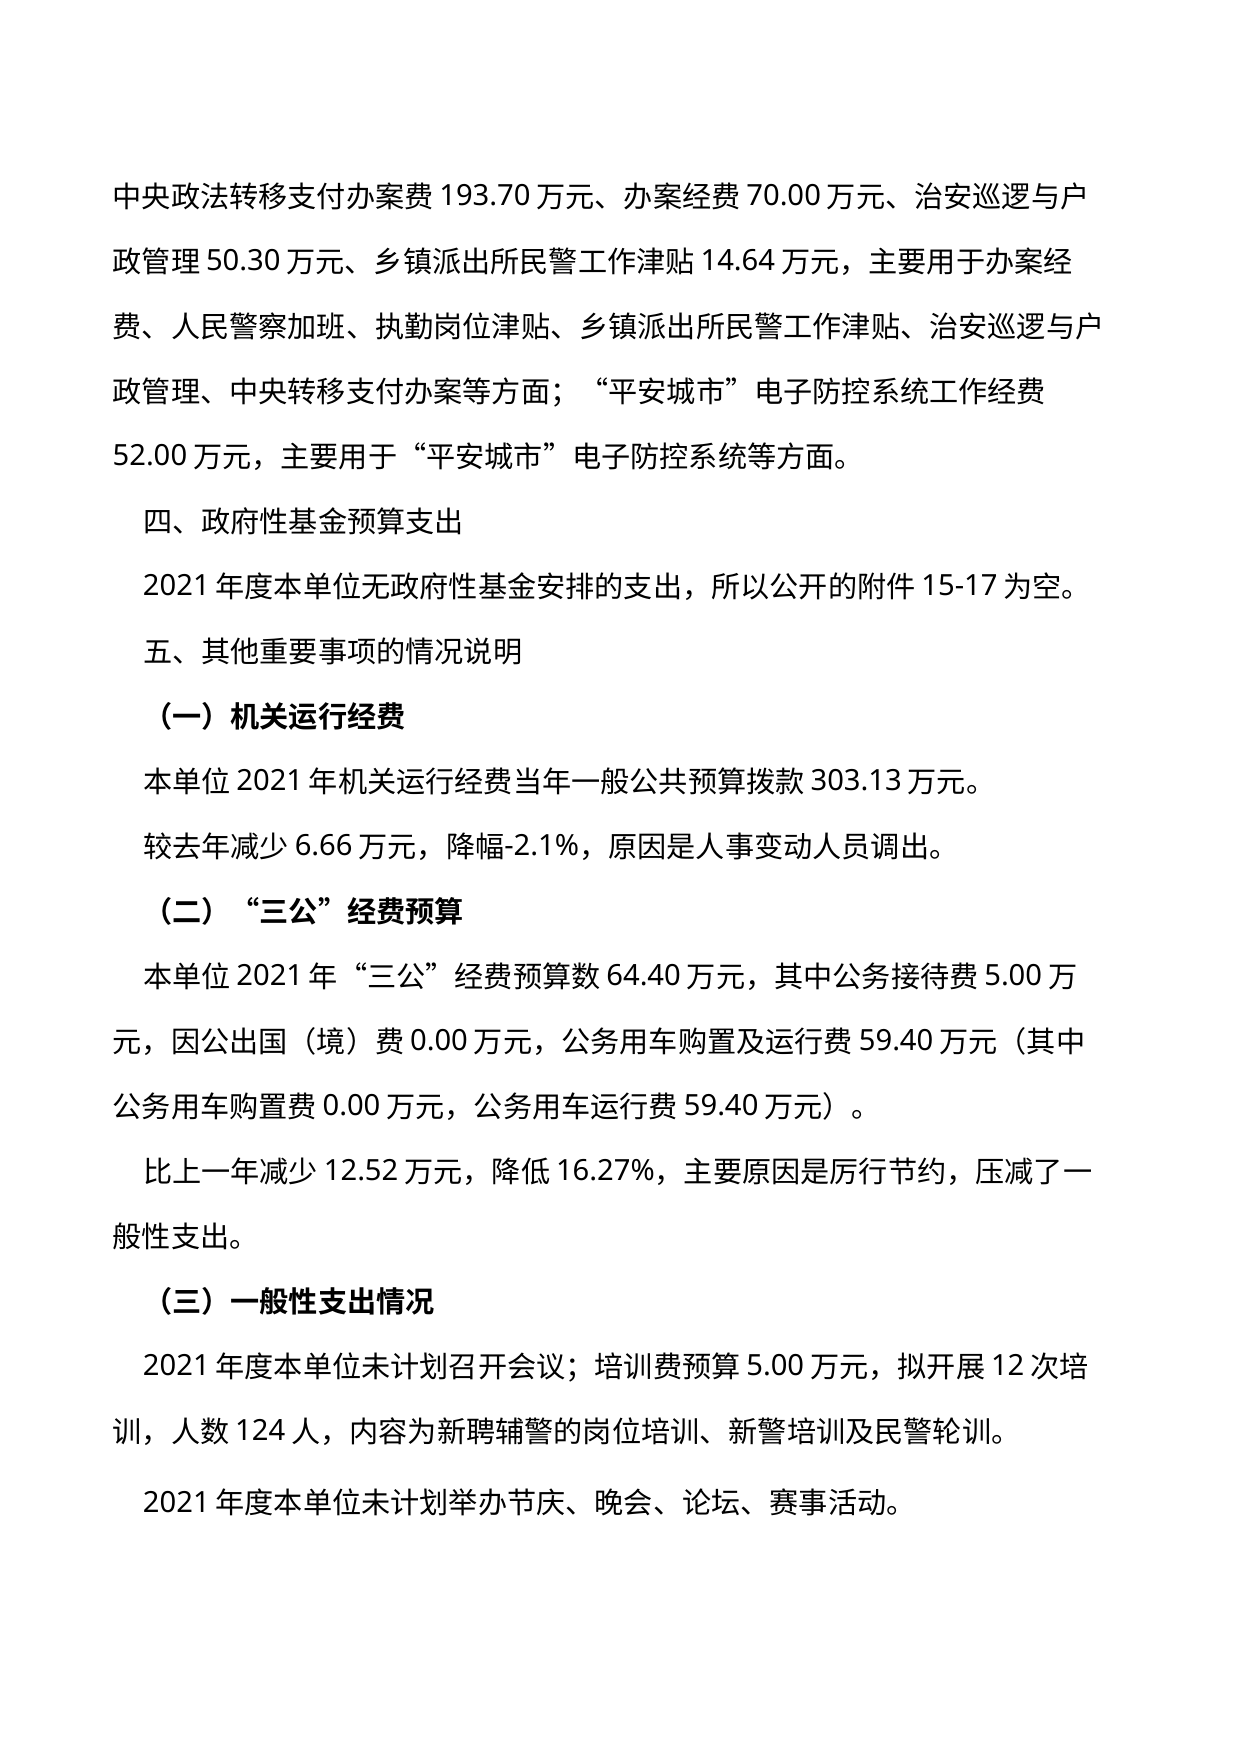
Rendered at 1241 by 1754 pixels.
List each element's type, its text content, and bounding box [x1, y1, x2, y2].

table_cell 2021年度本单位未计划召开会议；培训费预算5.00万元，拟开展12次培训，人数124人，内容为新聘辅警的岗位培训、新警培训及民警轮训。 [101, 1332, 1116, 1462]
table_cell 本单位2021年机关运行经费当年一般公共预算拨款303.13万元。 [101, 747, 1116, 812]
table_cell 2021年度本单位未计划举办节庆、晚会、论坛、赛事活动。 [101, 1462, 1116, 1540]
table_cell （一）机关运行经费 [101, 682, 1116, 747]
table_cell （三）一般性支出情况 [101, 1267, 1116, 1332]
table_cell 本单位2021年“三公”经费预算数64.40万元，其中公务接待费5.00万元，因公出国（境）费0.00万元，公务用车购置及运行费59.40万元（其中公务用车购置费0.00万元，公务用车运行费59.40万元）。 [101, 942, 1116, 1137]
table_cell （二）“三公”经费预算 [101, 877, 1116, 942]
table_cell 四、政府性基金预算支出 [101, 487, 1116, 552]
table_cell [101, 162, 1116, 487]
table_cell 较去年减少6.66万元，降幅-2.1%，原因是人事变动人员调出。 [101, 812, 1116, 877]
table_cell 五、其他重要事项的情况说明 [101, 617, 1116, 682]
table_cell 比上一年减少12.52万元，降低16.27%，主要原因是厉行节约，压减了一般性支出。 [101, 1137, 1116, 1267]
table_cell 2021年度本单位无政府性基金安排的支出，所以公开的附件15-17为空。 [101, 552, 1116, 617]
